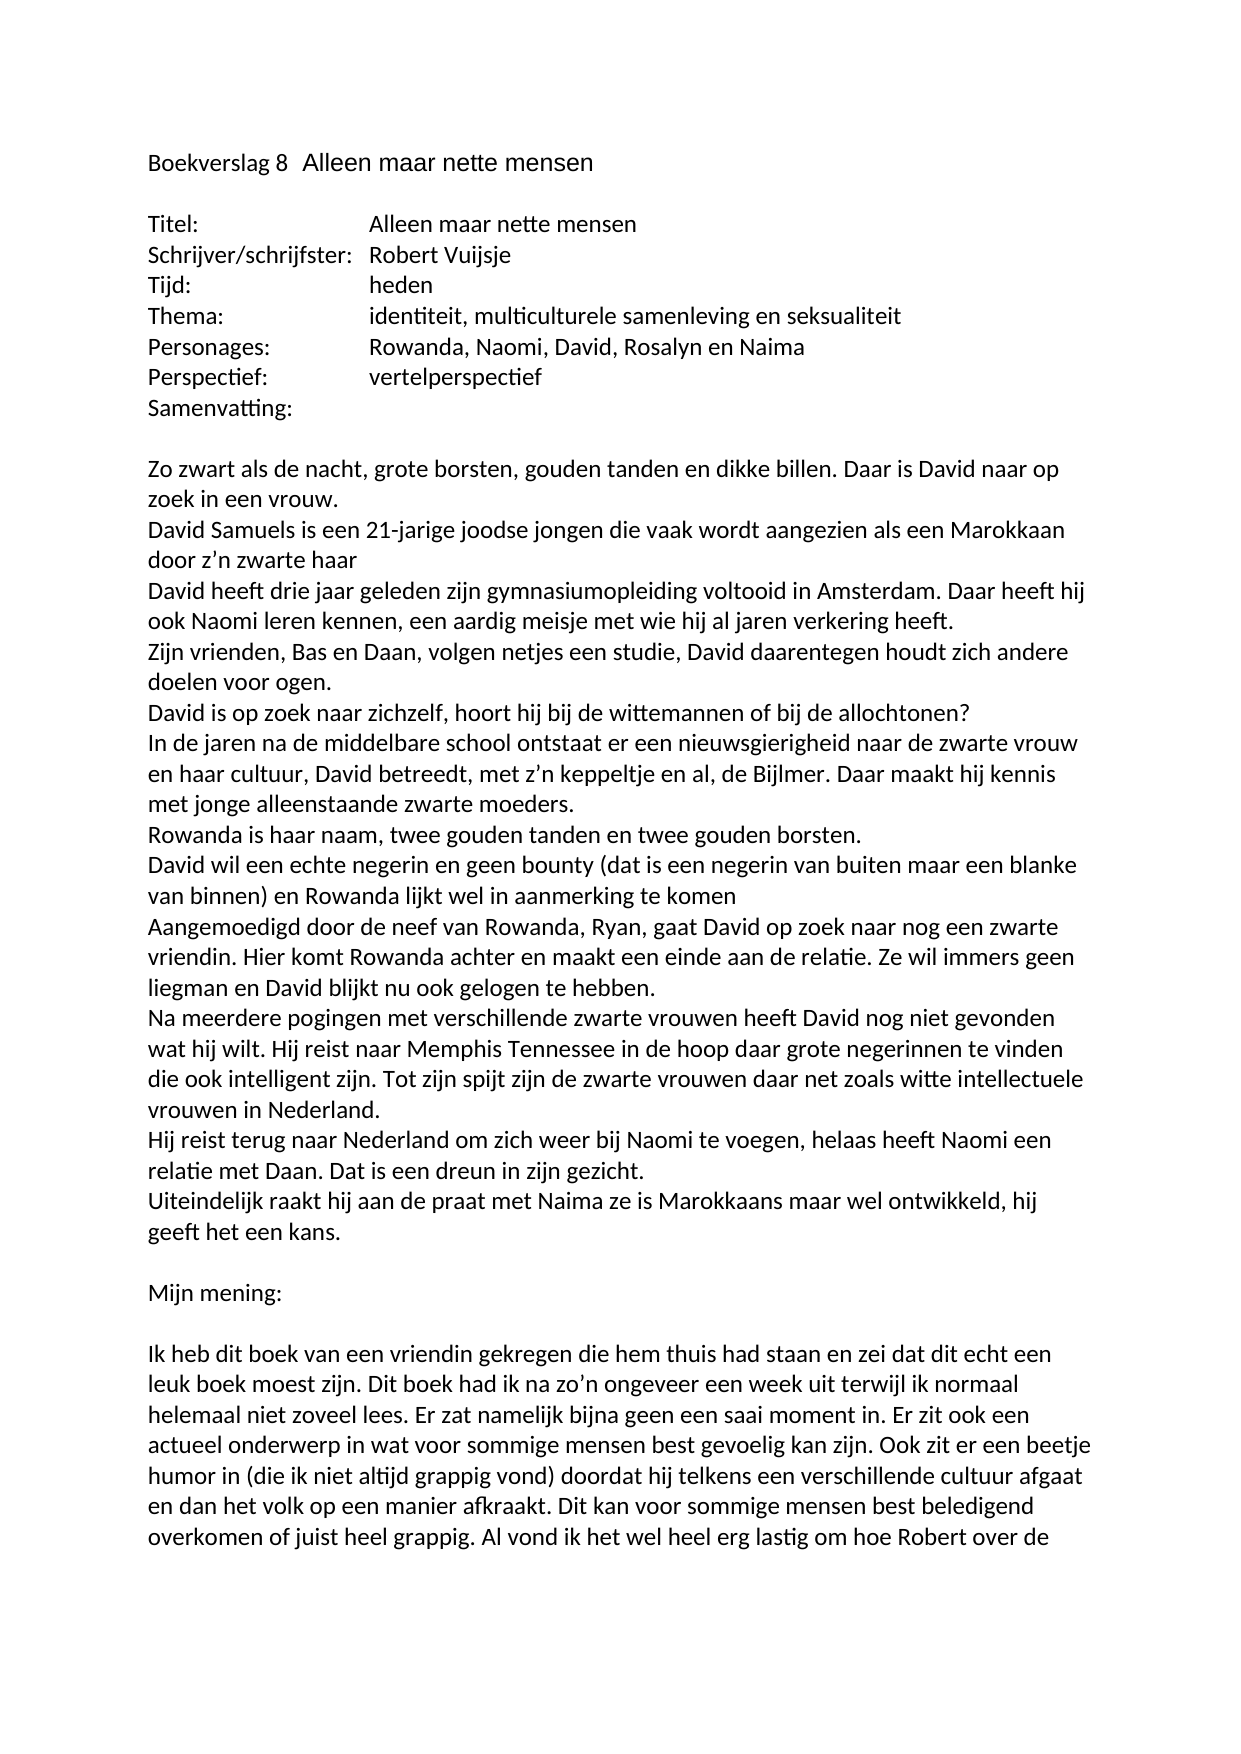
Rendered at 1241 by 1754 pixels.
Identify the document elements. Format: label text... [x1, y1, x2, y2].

text Perspectief: vertelperspectief [148, 361, 1093, 392]
text Thema: identiteit, multiculturele samenleving en seksualiteit [148, 300, 1093, 331]
text Schrijver/schrijfster: Robert Vuijsje [148, 239, 1093, 270]
text Personages: Rowanda, Naomi, David, Rosalyn en Naima [148, 331, 1093, 361]
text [148, 1338, 1093, 1552]
text Boekverslag 8 Alleen maar nette mensen [148, 148, 1093, 178]
text Samenvatting: [148, 392, 1093, 422]
text Titel: Alleen maar nette mensen [148, 209, 1093, 239]
text Zo zwart als de nacht, grote borsten, gouden tanden en dikke billen. Daar is David naar op zoek in een vrouw. David Samuels is een 21-jarige joodse jongen die vaak wordt aangezien als een Marokkaan door z’n zwarte haar David heeft drie jaar geleden zijn gymnasiumopleiding voltooid in Amsterdam. Daar heeft hij ook Naomi leren kennen, een aardig meisje met wie hij al jaren verkering heeft. Zijn vrienden, Bas en Daan, volgen netjes een studie, David daarentegen houdt zich andere doelen voor ogen. David is op zoek naar zichzelf, hoort hij bij de wittemannen of bij de allochtonen? In de jaren na de middelbare school ontstaat er een nieuwsgierigheid naar de zwarte vrouw en haar cultuur, David betreedt, met z’n keppeltje en al, de Bijlmer. Daar maakt hij kennis met jonge alleenstaande zwarte moeders. Rowanda is haar naam, twee gouden tanden en twee gouden borsten. David wil een echte negerin en geen bounty (dat is een negerin van buiten maar een blanke van binnen) en Rowanda lijkt wel in aanmerking te komen Aangemoedigd door de neef van Rowanda, Ryan, gaat David op zoek naar nog een zwarte vriendin. Hier komt Rowanda achter en maakt een einde aan de relatie. Ze wil immers geen liegman en David blijkt nu ook gelogen te hebben. Na meerdere pogingen met verschillende zwarte vrouwen heeft David nog niet gevonden wat hij wilt. Hij reist naar Memphis Tennessee in de hoop daar grote negerinnen te vinden die ook intelligent zijn. Tot zijn spijt zijn de zwarte vrouwen daar net zoals witte intellectuele vrouwen in Nederland. Hij reist terug naar Nederland om zich weer bij Naomi te voegen, helaas heeft Naomi een relatie met Daan. Dat is een dreun in zijn gezicht. Uiteindelijk raakt hij aan de praat met Naima ze is Marokkaans maar wel ontwikkeld, hij geeft het een kans. [148, 453, 1093, 1246]
text Mijn mening: [148, 1277, 1093, 1307]
text Tijd: heden [148, 270, 1093, 300]
